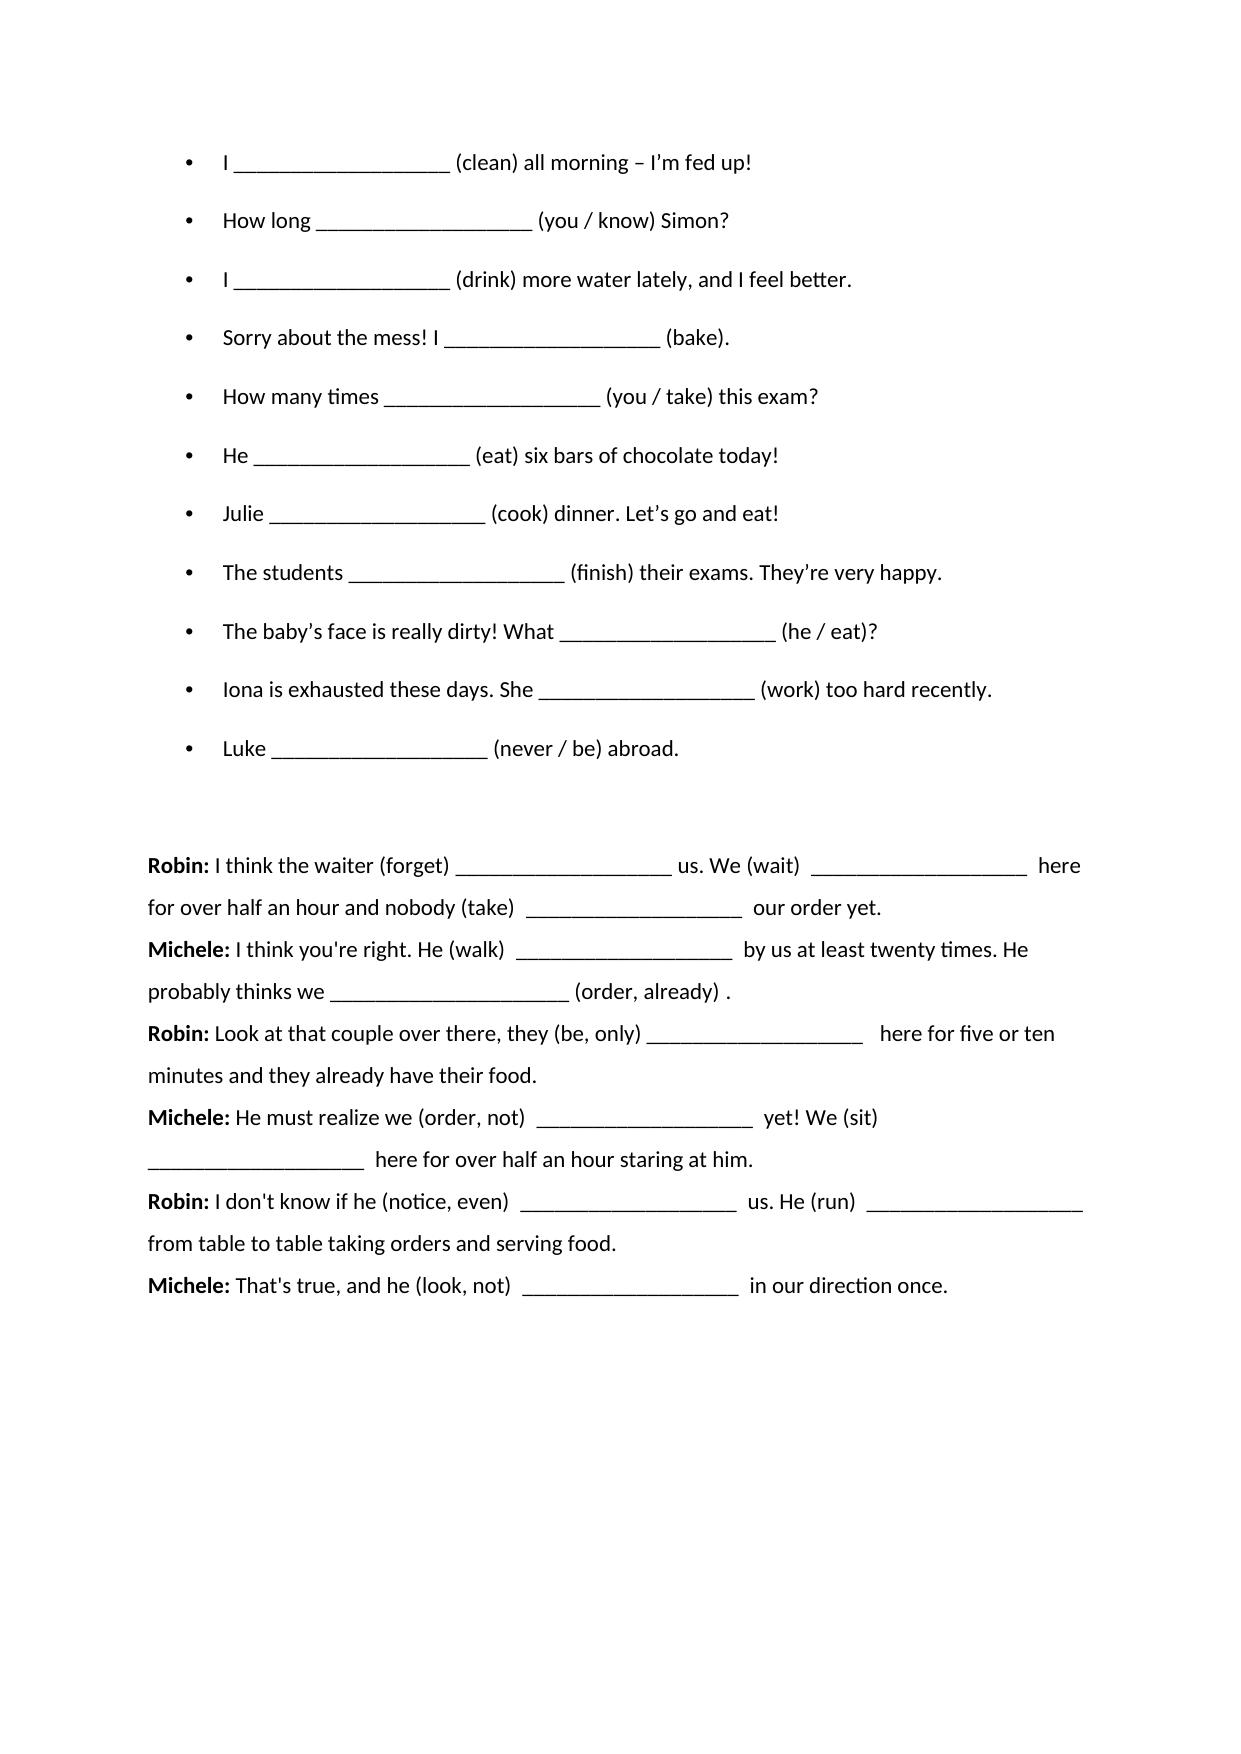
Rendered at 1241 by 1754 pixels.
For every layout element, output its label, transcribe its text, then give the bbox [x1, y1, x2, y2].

list Sorry about the mess! I ___________________ (bake). [185, 323, 1093, 352]
list Julie ___________________ (cook) dinner. Let’s go and eat! [185, 499, 1093, 527]
list How many times ___________________ (you / take) this exam? [185, 382, 1093, 410]
list The baby’s face is really dirty! What ___________________ (he / eat)? [185, 617, 1093, 645]
list Iona is exhausted these days. She ___________________ (work) too hard recently. [185, 675, 1093, 703]
list He ___________________ (eat) six bars of chocolate today! [185, 441, 1093, 469]
list How long ___________________ (you / know) Simon? [185, 206, 1093, 234]
list I ___________________ (clean) all morning – I’m fed up! [185, 148, 1093, 176]
list I ___________________ (drink) more water lately, and I feel better. [185, 265, 1093, 293]
list Luke ___________________ (never / be) abroad. [185, 734, 1093, 762]
text Robin: I think the waiter (forget) ___________________ us. We (wait) ___________________ here for over half an hour and nobody (take) ___________________ our order yet. Michele: I think you're right. He (walk) ___________________ by us at least twenty times. He probably thinks we _____________________ (order, already) . Robin: Look at that couple over there, they (be, only) ___________________ here for five or ten minutes and they already have their food. Michele: He must realize we (order, not) ___________________ yet! We (sit) ___________________ here for over half an hour staring at him. Robin: I don't know if he (notice, even) ___________________ us. He (run) ___________________ from table to table taking orders and serving food. Michele: That's true, and he (look, not) ___________________ in our direction once. [148, 851, 1093, 1299]
list The students ___________________ (finish) their exams. They’re very happy. [185, 558, 1093, 586]
